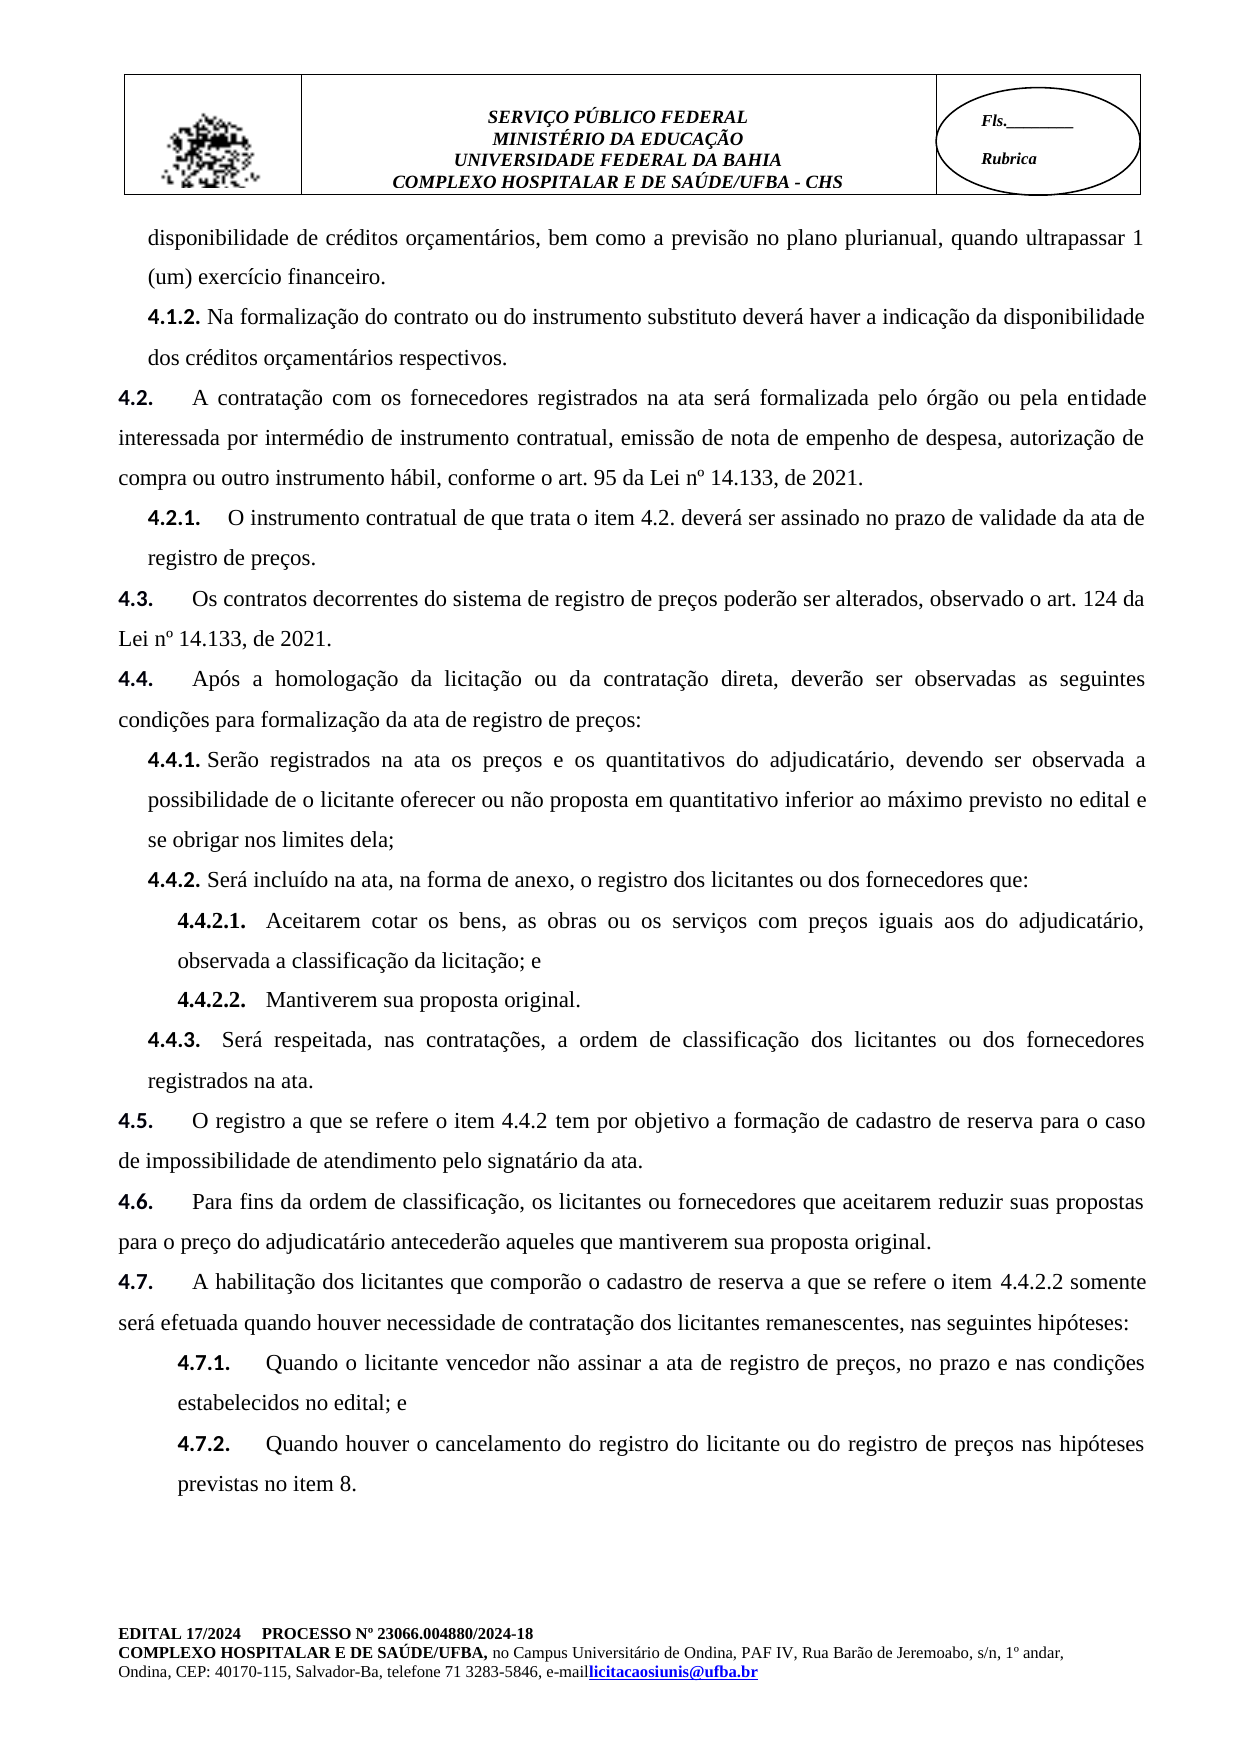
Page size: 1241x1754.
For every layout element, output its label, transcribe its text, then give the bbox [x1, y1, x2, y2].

list A contratação com os fornecedores registrados na ata será formalizada pelo órgão ou pela entidade interessada por intermédio de instrumento contratual, emissão de nota de empenho de despesa, autorização de compra ou outro instrumento hábil, conforme o art. 95 da Lei nº 14.133, de 2021. [118, 383, 1146, 490]
list Mantiverem sua proposta original. [177, 986, 1146, 1012]
list Quando o licitante vencedor não assinar a ata de registro de preços, no prazo e nas condições estabelecidos no edital; e [177, 1348, 1146, 1416]
list Será respeitada, nas contratações, a ordem de classificação dos licitantes ou dos fornecedores registrados na ata. [148, 1026, 1146, 1093]
list Será incluído na ata, na forma de anexo, o registro dos licitantes ou dos fornecedores que: [148, 865, 1146, 893]
list Após a homologação da licitação ou da contratação direta, deverão ser observadas as seguintes condições para formalização da ata de registro de preços: [118, 664, 1146, 732]
list Para fins da ordem de classificação, os licitantes ou fornecedores que aceitarem reduzir suas propostas para o preço do adjudicatário antecederão aqueles que mantiverem sua proposta original. [118, 1187, 1146, 1254]
list A habilitação dos licitantes que comporão o cadastro de reserva a que se refere o item 4.4.2.2 somente será efetuada quando houver necessidade de contratação dos licitantes remanescentes, nas seguintes hipóteses: [118, 1267, 1146, 1335]
list O instrumento contratual de que trata o item 4.2. deverá ser assinado no prazo de validade da ata de registro de preços. [148, 503, 1146, 571]
list Quando houver o cancelamento do registro do licitante ou do registro de preços nas hipóteses previstas no item 8. [177, 1429, 1146, 1496]
list Aceitarem cotar os bens, as obras ou os serviços com preços iguais aos do adjudicatário, observada a classificação da licitação; e [177, 907, 1146, 973]
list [148, 223, 1146, 289]
list Serão registrados na ata os preços e os quantitativos do adjudicatário, devendo ser observada a possibilidade de o licitante oferecer ou não proposta em quantitativo inferior ao máximo previsto no edital e se obrigar nos limites dela; [148, 745, 1146, 852]
list Os contratos decorrentes do sistema de registro de preços poderão ser alterados, observado o art. 124 da Lei nº 14.133, de 2021. [118, 584, 1146, 651]
list Na formalização do contrato ou do instrumento substituto deverá haver a indicação da disponibilidade dos créditos orçamentários respectivos. [148, 302, 1146, 370]
list O registro a que se refere o item 4.4.2 tem por objetivo a formação de cadastro de reserva para o caso de impossibilidade de atendimento pelo signatário da ata. [118, 1106, 1146, 1174]
